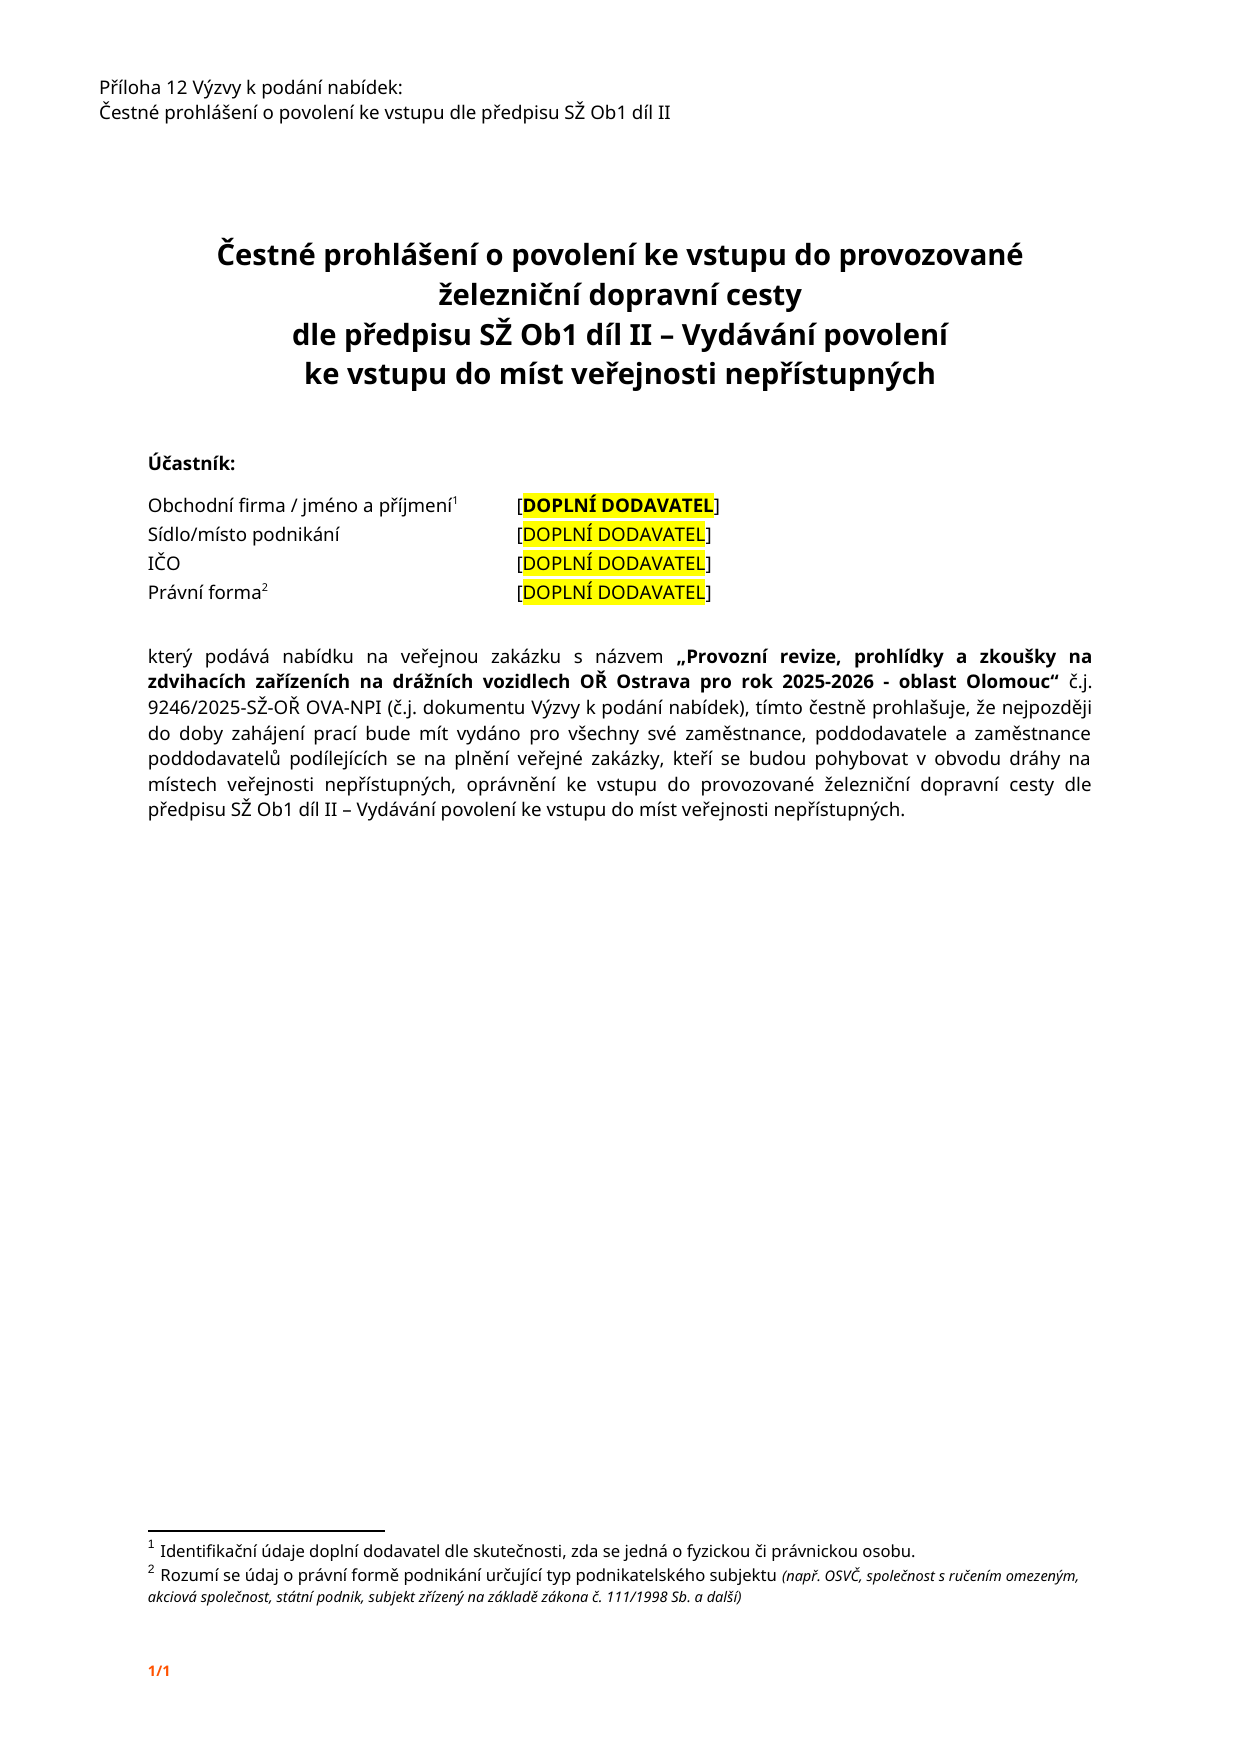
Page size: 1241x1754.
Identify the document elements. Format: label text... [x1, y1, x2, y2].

text Sídlo/místo podnikání [DOPLNÍ DODAVATEL] [148, 518, 1093, 547]
text Právní forma [148, 576, 1093, 605]
text Obchodní firma / jméno a příjmení [148, 489, 1093, 518]
title ke vstupu do míst veřejnosti nepřístupných [148, 354, 1093, 393]
text IČO [148, 547, 1093, 576]
title dle předpisu SŽ Ob1 díl II – Vydávání povolení [148, 314, 1093, 354]
text který podává nabídku na veřejnou zakázku s názvem „Provozní revize, prohlídky a zkoušky na zdvihacích zařízeních na drážních vozidlech OŘ Ostrava pro rok 2025-2026 - oblast Olomouc“ č.j. 9246/2025-SŽ-OŘ OVA-NPI (č.j. dokumentu Výzvy k podání nabídek), tímto čestně prohlašuje, že nejpozději do doby zahájení prací bude mít vydáno pro všechny své zaměstnance, poddodavatele a zaměstnance poddodavatelů podílejících se na plnění veřejné zakázky, kteří se budou pohybovat v obvodu dráhy na místech veřejnosti nepřístupných, oprávnění ke vstupu do provozované železniční dopravní cesty dle předpisu SŽ Ob1 díl II – Vydávání povolení ke vstupu do míst veřejnosti nepřístupných. [148, 643, 1093, 822]
title Čestné prohlášení o povolení ke vstupu do provozované železniční dopravní cesty [148, 234, 1093, 314]
text Účastník: [148, 446, 1093, 477]
